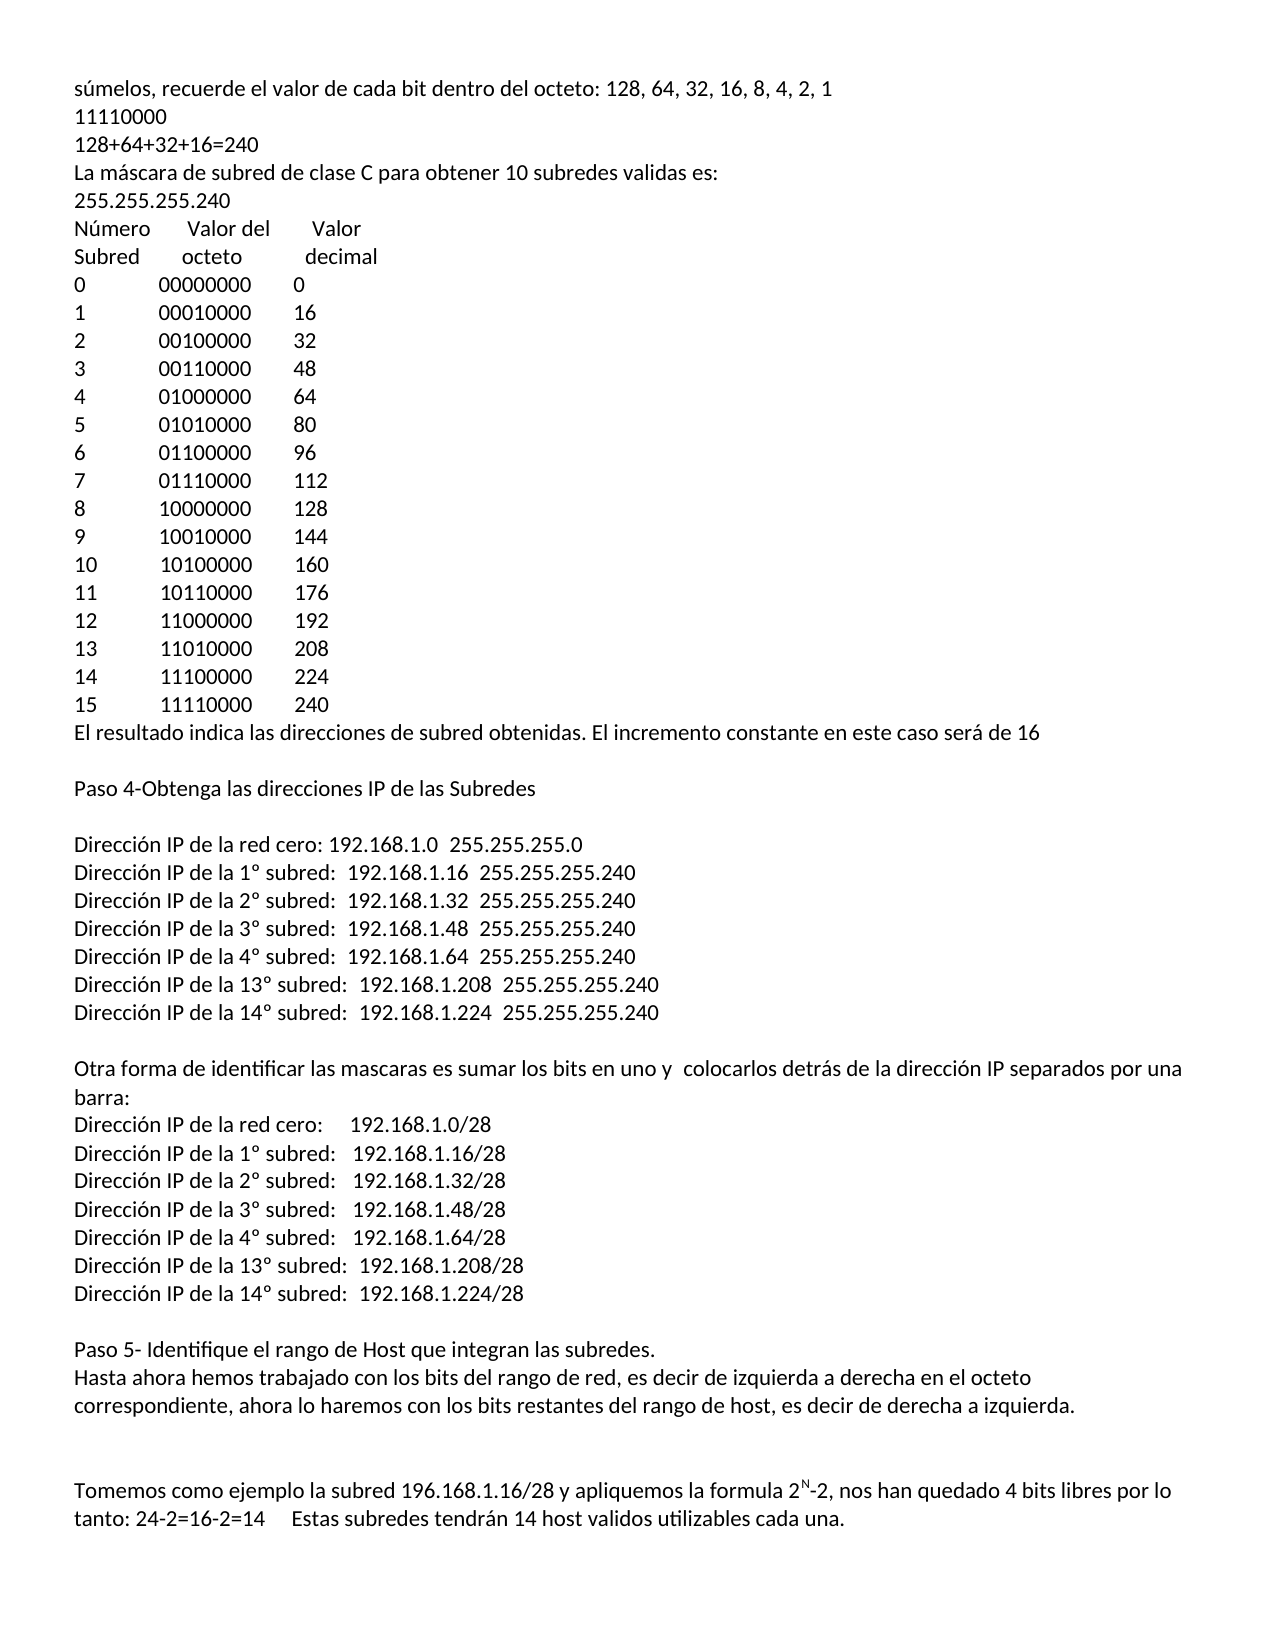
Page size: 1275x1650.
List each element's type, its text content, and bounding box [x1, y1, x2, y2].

text Dirección IP de la red cero: 192.168.1.0 255.255.255.0 Dirección IP de la 1º subred: 192.168.1.16 255.255.255.240 Dirección IP de la 2º subred: 192.168.1.32 255.255.255.240 Dirección IP de la 3º subred: 192.168.1.48 255.255.255.240 Dirección IP de la 4º subred: 192.168.1.64 255.255.255.240 Dirección IP de la 13º subred: 192.168.1.208 255.255.255.240 Dirección IP de la 14º subred: 192.168.1.224 255.255.255.240 Otra forma de identificar las mascaras es sumar los bits en uno y colocarlos detrás de la dirección IP separados por una barra: Dirección IP de la red cero: 192.168.1.0/28 Dirección IP de la 1º subred: 192.168.1.16/28 Dirección IP de la 2º subred: 192.168.1.32/28 Dirección IP de la 3º subred: 192.168.1.48/28 Dirección IP de la 4º subred: 192.168.1.64/28 [74, 802, 1196, 1251]
text Número Valor del Valor Subred octeto decimal 0 00000000 0 1 00010000 16 2 00100000 32 3 00110000 48 4 01000000 64 5 01010000 80 6 01100000 96 7 01110000 112 8 10000000 128 9 10010000 144 10 10100000 160 11 10110000 176 12 11000000 192 13 11010000 208 14 11100000 224 15 11110000 240 El resultado indica las direcciones de subred obtenidas. El incremento constante en este caso será de 16 Paso 4-Obtenga las direcciones IP de las Subredes [74, 214, 1196, 802]
text Tomemos como ejemplo la subred 196.168.1.16/28 y apliquemos la formula 2N-2, nos han quedado 4 bits libres por lo tanto: 24-2=16-2=14 Estas subredes tendrán 14 host validos utilizables cada una. [74, 1448, 1196, 1532]
text Dirección IP de la 13º subred: 192.168.1.208/28 Dirección IP de la 14º subred: 192.168.1.224/28 [74, 1251, 1196, 1307]
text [74, 74, 1196, 214]
text Paso 5- Identifique el rango de Host que integran las subredes. Hasta ahora hemos trabajado con los bits del rango de red, es decir de izquierda a derecha en el octeto correspondiente, ahora lo haremos con los bits restantes del rango de host, es decir de derecha a izquierda. [74, 1307, 1196, 1419]
